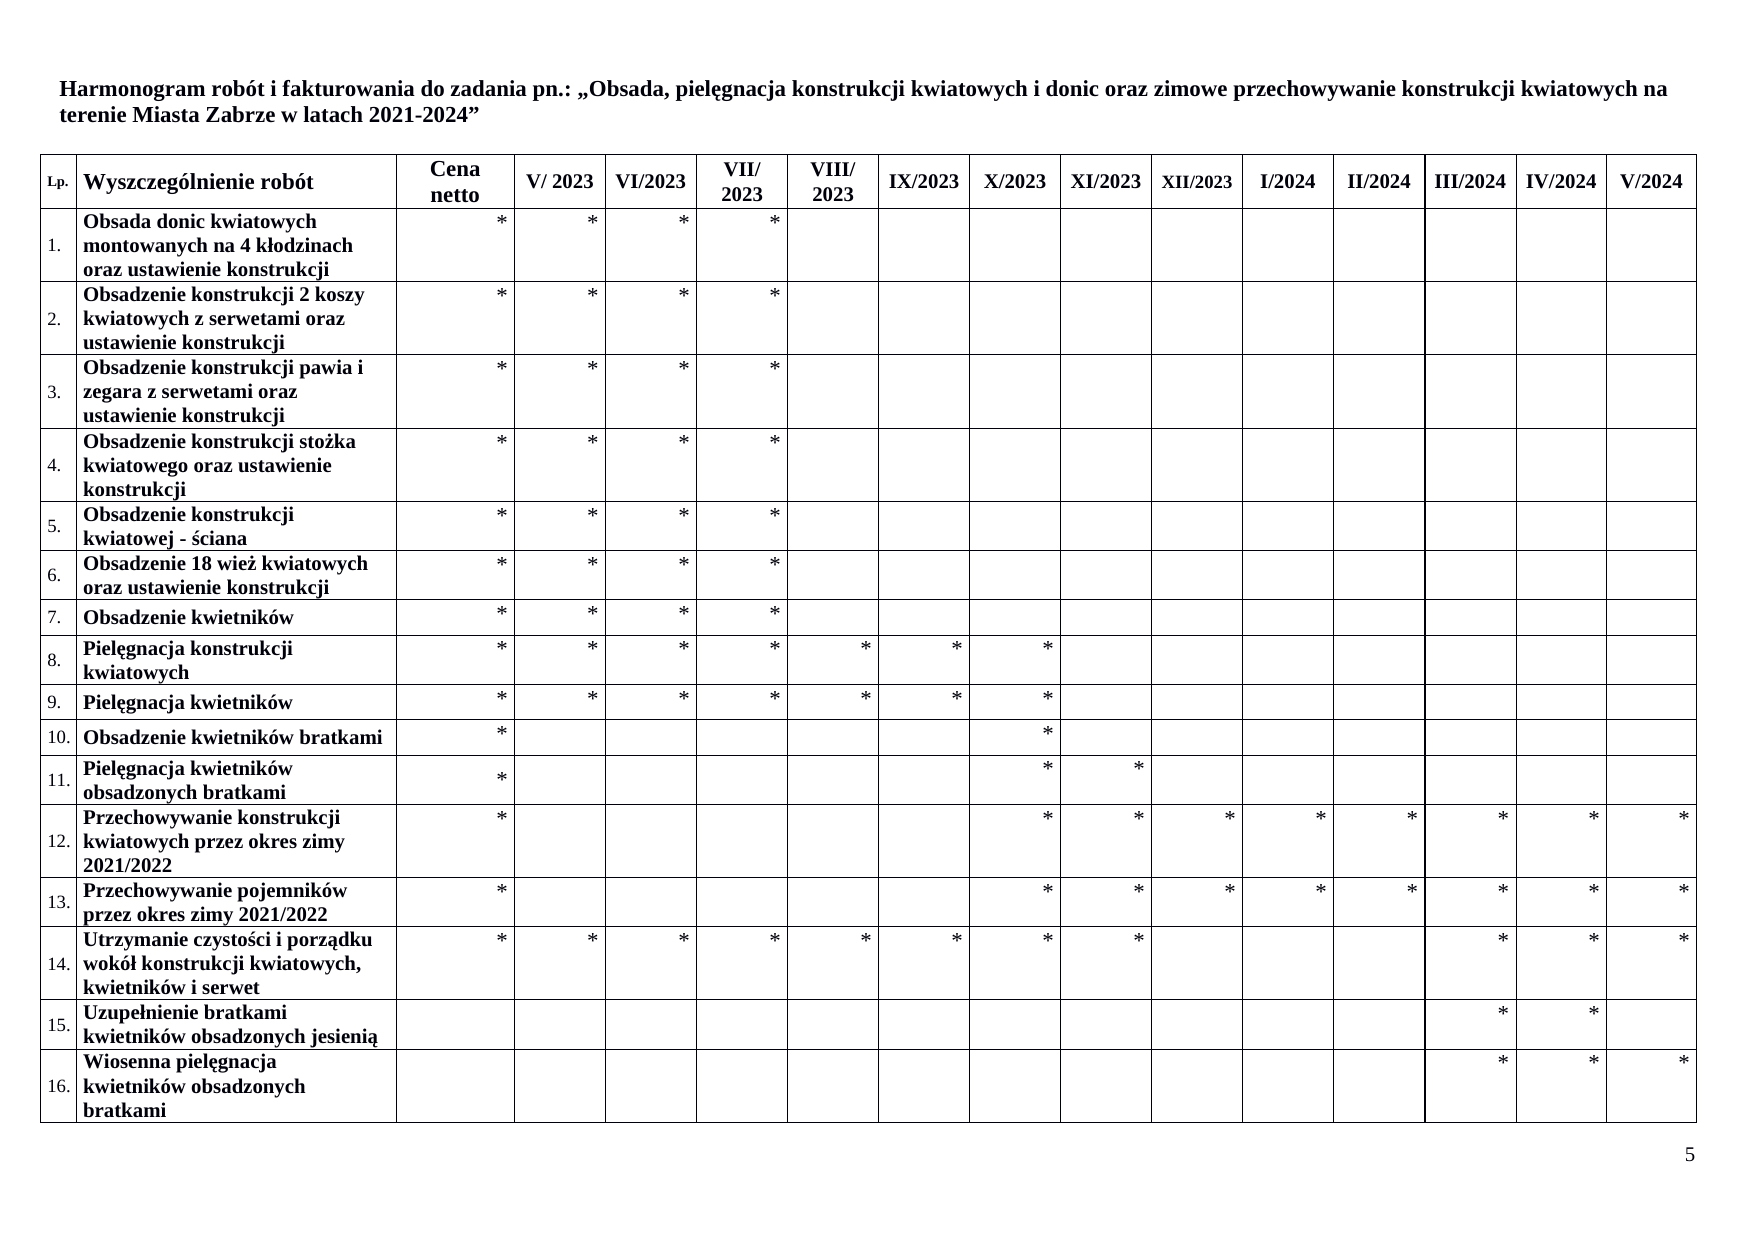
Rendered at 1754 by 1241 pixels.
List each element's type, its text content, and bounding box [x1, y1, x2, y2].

table_cell [1334, 209, 1424, 281]
table_cell * [879, 636, 969, 684]
table_cell [1152, 429, 1242, 501]
table_cell * [397, 429, 514, 501]
table_cell * [1426, 805, 1516, 877]
table_header XI/2023 [1061, 155, 1151, 208]
table_cell [1152, 720, 1242, 754]
table_cell [788, 429, 878, 501]
table_cell [41, 429, 76, 501]
table_header V/2024 [1607, 155, 1696, 208]
table_cell * [1061, 805, 1151, 877]
table_cell [788, 1000, 878, 1048]
table_cell [1334, 502, 1424, 550]
table_cell * [1061, 756, 1151, 804]
table_cell * [515, 600, 605, 634]
table_cell [1061, 282, 1151, 354]
table_cell [606, 720, 696, 754]
table_cell [1607, 429, 1696, 501]
table_cell [788, 805, 878, 877]
table_cell [1607, 1000, 1696, 1048]
table_cell * [1243, 878, 1333, 926]
table_cell [515, 1000, 605, 1048]
table_cell * [1607, 805, 1696, 877]
table_cell * [970, 720, 1060, 754]
table_cell Pielęgnacja konstrukcji kwiatowych [77, 636, 396, 684]
table_cell [1061, 355, 1151, 427]
table_cell * [1061, 927, 1151, 999]
table_cell [515, 878, 605, 926]
table_cell [1334, 355, 1424, 427]
table_cell [1607, 756, 1696, 804]
table_cell [879, 551, 969, 599]
table_cell * [697, 927, 787, 999]
table_cell * [606, 429, 696, 501]
table_cell * [1517, 878, 1606, 926]
table_cell * [397, 282, 514, 354]
table_cell * [1426, 927, 1516, 999]
table_cell * [697, 600, 787, 634]
table_cell [1152, 600, 1242, 634]
table_cell [1607, 355, 1696, 427]
table_header Lp. [41, 155, 76, 208]
table_cell * [697, 282, 787, 354]
table_header X/2023 [970, 155, 1060, 208]
table_cell [1152, 551, 1242, 599]
table_cell [1426, 685, 1516, 719]
table_cell * [515, 927, 605, 999]
table_cell [970, 355, 1060, 427]
table_cell [397, 1000, 514, 1048]
table_cell Uzupełnienie bratkami kwietników obsadzonych jesienią [77, 1000, 396, 1048]
table_header I/2024 [1243, 155, 1333, 208]
table_cell [41, 878, 76, 926]
table_cell [1517, 551, 1606, 599]
table_cell * [1426, 1000, 1516, 1048]
table_cell [1517, 636, 1606, 684]
table_cell * [697, 551, 787, 599]
table_header VIII/2023 [788, 155, 878, 208]
table_cell [1061, 685, 1151, 719]
table_cell * [1334, 878, 1424, 926]
table_cell * [397, 209, 514, 281]
table_cell * [697, 636, 787, 684]
table_cell [1243, 1050, 1333, 1122]
table_cell [515, 805, 605, 877]
table_cell * [788, 685, 878, 719]
table_cell * [515, 282, 605, 354]
table_cell * [1607, 878, 1696, 926]
table_cell * [1517, 1000, 1606, 1048]
table_cell [788, 1050, 878, 1122]
table_cell [1061, 720, 1151, 754]
table_cell [1334, 282, 1424, 354]
table_cell [515, 756, 605, 804]
table_cell [970, 1000, 1060, 1048]
table_cell Wiosenna pielęgnacja kwietników obsadzonych bratkami [77, 1050, 396, 1122]
table_cell * [397, 636, 514, 684]
table_cell Obsadzenie 18 wież kwiatowych oraz ustawienie konstrukcji [77, 551, 396, 599]
table_header IX/2023 [879, 155, 969, 208]
table_cell [1607, 720, 1696, 754]
table_cell [1243, 600, 1333, 634]
table_cell Obsadzenie konstrukcji 2 koszy kwiatowych z serwetami oraz ustawienie konstrukcji [77, 282, 396, 354]
table_cell * [879, 685, 969, 719]
table_cell * [397, 502, 514, 550]
table_cell * [697, 209, 787, 281]
table_cell [606, 756, 696, 804]
table_cell * [397, 805, 514, 877]
table_cell * [397, 551, 514, 599]
table_cell * [697, 355, 787, 427]
table_cell [515, 1050, 605, 1122]
table_cell [1243, 636, 1333, 684]
table_cell [606, 1050, 696, 1122]
table_cell Utrzymanie czystości i porządku wokół konstrukcji kwiatowych, kwietników i serwet [77, 927, 396, 999]
table_cell Przechowywanie konstrukcji kwiatowych przez okres zimy 2021/2022 [77, 805, 396, 877]
table_cell [1426, 209, 1516, 281]
table_cell Obsadzenie kwietników bratkami [77, 720, 396, 754]
table_cell [41, 1050, 76, 1122]
table_cell [788, 756, 878, 804]
table_cell * [515, 636, 605, 684]
table_cell [397, 1050, 514, 1122]
table_cell [41, 636, 76, 684]
table_cell * [606, 551, 696, 599]
table_cell * [970, 927, 1060, 999]
table_cell * [970, 878, 1060, 926]
table_cell [606, 1000, 696, 1048]
table_cell [1152, 927, 1242, 999]
table_cell * [606, 600, 696, 634]
table_cell * [606, 636, 696, 684]
table_cell [697, 756, 787, 804]
table_cell [1061, 1000, 1151, 1048]
table_cell * [397, 685, 514, 719]
table_cell [788, 878, 878, 926]
table_cell [41, 502, 76, 550]
table_header VII/2023 [697, 155, 787, 208]
table_header V/ 2023 [515, 155, 605, 208]
table_cell [41, 927, 76, 999]
table_cell [1152, 756, 1242, 804]
table_cell [788, 720, 878, 754]
table_cell [1607, 600, 1696, 634]
table_cell [41, 282, 76, 354]
table_cell [1334, 1050, 1424, 1122]
table_cell [697, 805, 787, 877]
table_cell [1243, 355, 1333, 427]
table_cell [1334, 551, 1424, 599]
table_cell * [606, 282, 696, 354]
table_cell [970, 600, 1060, 634]
table_cell [879, 429, 969, 501]
table_cell [1426, 720, 1516, 754]
table_cell * [1243, 805, 1333, 877]
table_cell [1517, 756, 1606, 804]
table_cell [788, 551, 878, 599]
table_cell [1426, 429, 1516, 501]
table_cell [970, 1050, 1060, 1122]
table_cell * [515, 429, 605, 501]
table_header Cena netto [397, 155, 514, 208]
table_cell Obsadzenie konstrukcji kwiatowej - ściana [77, 502, 396, 550]
table_cell * [1061, 878, 1151, 926]
table_cell [879, 282, 969, 354]
table_cell Obsada donic kwiatowych montowanych na 4 kłodzinach oraz ustawienie konstrukcji [77, 209, 396, 281]
table_cell [41, 756, 76, 804]
table_cell [41, 600, 76, 634]
table_cell [788, 355, 878, 427]
table_cell [1334, 756, 1424, 804]
table_cell * [1517, 1050, 1606, 1122]
table_cell [879, 1050, 969, 1122]
table_cell [879, 600, 969, 634]
table_cell [41, 685, 76, 719]
table_cell * [1426, 1050, 1516, 1122]
table_cell [1334, 636, 1424, 684]
table_cell [1607, 636, 1696, 684]
table_cell [1243, 282, 1333, 354]
table_cell * [397, 355, 514, 427]
table_cell [1061, 636, 1151, 684]
table_cell [970, 429, 1060, 501]
table_cell Obsadzenie konstrukcji pawia i zegara z serwetami oraz ustawienie konstrukcji [77, 355, 396, 427]
table_cell [1607, 209, 1696, 281]
table_cell [1061, 502, 1151, 550]
table_cell * [606, 355, 696, 427]
table_cell [1152, 209, 1242, 281]
table_cell [879, 502, 969, 550]
table_cell [1243, 756, 1333, 804]
table_cell [1243, 1000, 1333, 1048]
table_cell [879, 355, 969, 427]
table_cell * [970, 636, 1060, 684]
table_cell * [1152, 878, 1242, 926]
table_cell [1152, 685, 1242, 719]
table_cell [788, 209, 878, 281]
table_cell * [397, 600, 514, 634]
table_cell [1152, 1000, 1242, 1048]
table_header II/2024 [1334, 155, 1424, 208]
table_cell [1243, 209, 1333, 281]
table_cell [1426, 600, 1516, 634]
table_cell [1607, 502, 1696, 550]
table_cell [1334, 429, 1424, 501]
table_cell [41, 1000, 76, 1048]
table_cell [970, 551, 1060, 599]
table_cell [788, 502, 878, 550]
table_cell [1152, 502, 1242, 550]
table_cell [1426, 282, 1516, 354]
table_cell * [879, 927, 969, 999]
table_cell Pielęgnacja kwietników obsadzonych bratkami [77, 756, 396, 804]
table_cell [41, 720, 76, 754]
table_cell [1517, 282, 1606, 354]
table_cell [1243, 927, 1333, 999]
table_cell [1517, 685, 1606, 719]
table_cell [515, 720, 605, 754]
table_cell [879, 720, 969, 754]
table_cell [1152, 282, 1242, 354]
table_cell [1152, 355, 1242, 427]
table_cell * [788, 927, 878, 999]
table_cell [697, 1050, 787, 1122]
table_cell * [970, 685, 1060, 719]
table_cell [1334, 720, 1424, 754]
table_cell * [515, 355, 605, 427]
table_cell * [606, 209, 696, 281]
table_cell * [1607, 1050, 1696, 1122]
table_cell [1243, 685, 1333, 719]
table_cell [1607, 282, 1696, 354]
table_header VI/2023 [606, 155, 696, 208]
table_cell [1061, 1050, 1151, 1122]
table_cell * [397, 720, 514, 754]
table_cell * [1426, 878, 1516, 926]
table_cell [879, 209, 969, 281]
table_cell * [515, 502, 605, 550]
table_cell [1517, 502, 1606, 550]
table_cell [697, 720, 787, 754]
table_cell [41, 551, 76, 599]
table_cell * [515, 209, 605, 281]
table_cell [606, 878, 696, 926]
table_cell * [697, 685, 787, 719]
table_cell [970, 502, 1060, 550]
table_cell Obsadzenie kwietników [77, 600, 396, 634]
table_cell [1517, 209, 1606, 281]
table_cell [606, 805, 696, 877]
table_cell * [1152, 805, 1242, 877]
table_cell * [397, 927, 514, 999]
table_cell * [606, 685, 696, 719]
table_cell [1517, 600, 1606, 634]
table_cell [970, 282, 1060, 354]
table_cell [41, 805, 76, 877]
table_cell [1243, 502, 1333, 550]
table_cell * [970, 756, 1060, 804]
table_cell * [515, 685, 605, 719]
table_cell [879, 805, 969, 877]
table_cell [1061, 209, 1151, 281]
table_cell * [697, 429, 787, 501]
table_header XII/2023 [1152, 155, 1242, 208]
table_cell [1334, 1000, 1424, 1048]
table_cell * [1334, 805, 1424, 877]
table_cell [1061, 429, 1151, 501]
table_cell [879, 878, 969, 926]
table_cell [697, 878, 787, 926]
table_cell [1607, 551, 1696, 599]
table_cell [1607, 685, 1696, 719]
text Harmonogram robót i fakturowania do zadania pn.: „Obsada, pielęgnacja konstrukcji kwiatowych i donic oraz zimowe przechowywanie konstrukcji kwiatowych na terenie Miasta Zabrze w latach 2021-2024” [59, 75, 1695, 128]
table_cell [788, 600, 878, 634]
table_cell * [697, 502, 787, 550]
table_cell [1517, 720, 1606, 754]
table_cell * [606, 502, 696, 550]
table_cell * [1517, 927, 1606, 999]
table_cell Przechowywanie pojemników przez okres zimy 2021/2022 [77, 878, 396, 926]
table_cell * [515, 551, 605, 599]
table_cell [1426, 756, 1516, 804]
table_cell [879, 1000, 969, 1048]
table_cell [41, 355, 76, 427]
table_cell * [397, 756, 514, 804]
table_cell [1426, 355, 1516, 427]
table_cell [1426, 502, 1516, 550]
table_cell [1061, 600, 1151, 634]
table_cell [970, 209, 1060, 281]
table_cell [1334, 600, 1424, 634]
table_cell [41, 209, 76, 281]
table_cell [788, 282, 878, 354]
table_cell [1334, 927, 1424, 999]
table_cell [1061, 551, 1151, 599]
table_cell * [970, 805, 1060, 877]
table_cell * [397, 878, 514, 926]
table_cell [1243, 720, 1333, 754]
table_cell * [788, 636, 878, 684]
table_cell [1426, 636, 1516, 684]
table_cell [697, 1000, 787, 1048]
table_cell * [606, 927, 696, 999]
table_cell [1517, 355, 1606, 427]
table_cell [1243, 551, 1333, 599]
table_header III/2024 [1426, 155, 1516, 208]
table_cell * [1607, 927, 1696, 999]
table_cell [1426, 551, 1516, 599]
table_header Wyszczególnienie robót [77, 155, 396, 208]
table_header IV/2024 [1517, 155, 1606, 208]
table_cell [1243, 429, 1333, 501]
table_cell * [1517, 805, 1606, 877]
table_cell [1517, 429, 1606, 501]
table_cell Obsadzenie konstrukcji stożka kwiatowego oraz ustawienie konstrukcji [77, 429, 396, 501]
table_cell [1152, 636, 1242, 684]
table_cell [879, 756, 969, 804]
table_cell [1334, 685, 1424, 719]
table_cell Pielęgnacja kwietników [77, 685, 396, 719]
table_cell [1152, 1050, 1242, 1122]
